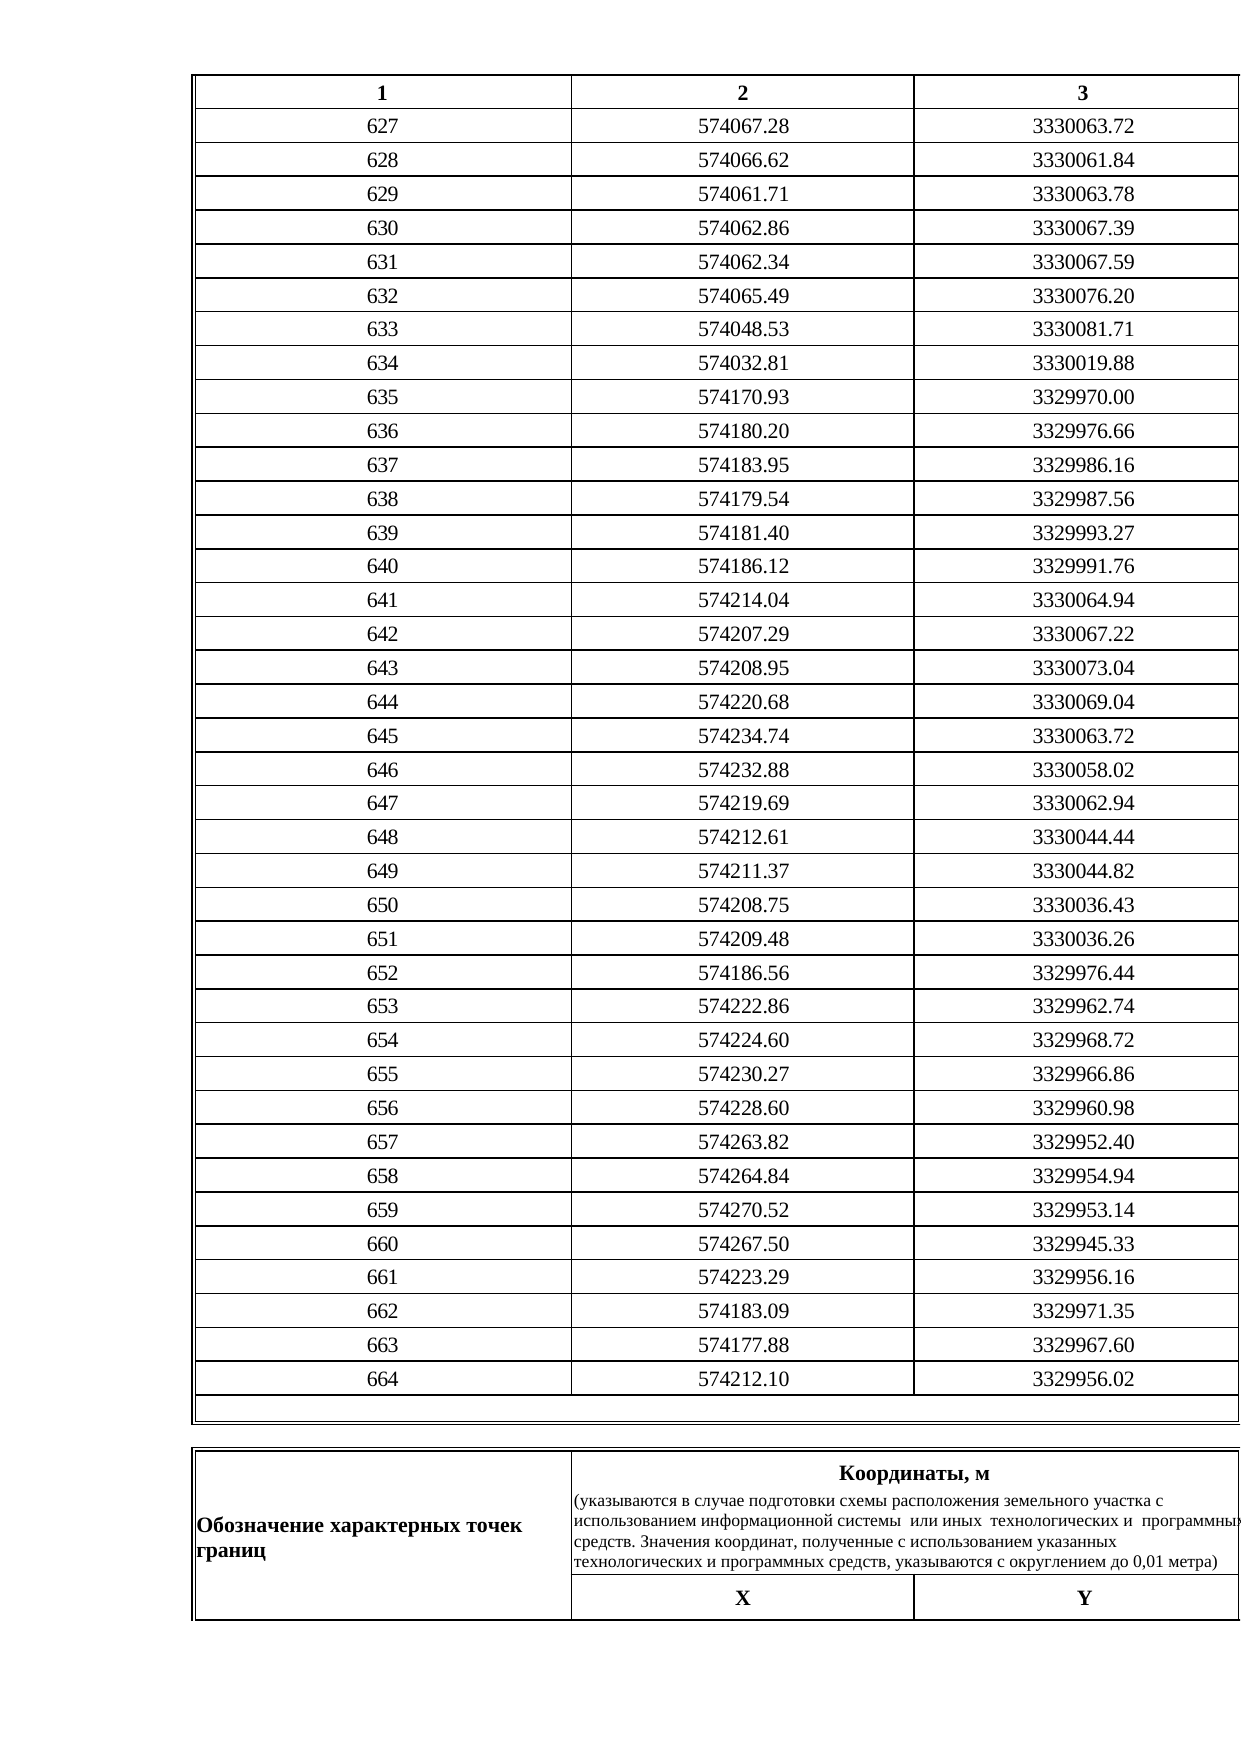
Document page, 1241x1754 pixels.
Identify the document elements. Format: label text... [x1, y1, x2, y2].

table_cell 656 [196, 1091, 571, 1123]
table_cell 651 [196, 922, 571, 954]
table_cell 3329967.60 [915, 1328, 1238, 1360]
table_cell 3330073.04 [915, 651, 1238, 683]
table_cell 628 [196, 143, 571, 175]
table_cell 3329954.94 [915, 1159, 1238, 1191]
table_cell 574209.48 [572, 922, 913, 954]
table_cell 3330063.78 [915, 177, 1238, 209]
table_cell 574066.62 [572, 143, 913, 175]
table_cell 637 [196, 448, 571, 480]
table_cell 649 [196, 854, 571, 886]
table_cell 574267.50 [572, 1227, 913, 1259]
table_cell 574219.69 [572, 786, 913, 819]
table_cell 3329953.14 [915, 1193, 1238, 1225]
table_cell 647 [196, 786, 571, 819]
table_cell 3329986.16 [915, 448, 1238, 480]
table_cell 2 [572, 76, 913, 108]
table_cell 629 [196, 177, 571, 209]
table_cell 574212.61 [572, 820, 913, 852]
table_cell 574048.53 [572, 312, 913, 345]
table_cell 639 [196, 516, 571, 548]
table_cell 654 [196, 1023, 571, 1056]
table_cell 574208.75 [572, 888, 913, 920]
table_cell 574263.82 [572, 1125, 913, 1157]
table_cell 3329976.66 [915, 414, 1238, 446]
table_cell 3330067.59 [915, 245, 1238, 277]
table_cell 663 [196, 1328, 571, 1360]
table_cell 574234.74 [572, 719, 913, 751]
table_cell 3330036.26 [915, 922, 1238, 954]
table_cell 3330044.82 [915, 854, 1238, 886]
table_cell 574062.34 [572, 245, 913, 277]
table_cell 3329987.56 [915, 482, 1238, 514]
table_cell 652 [196, 956, 571, 988]
table_cell 574183.95 [572, 448, 913, 480]
table_cell 657 [196, 1125, 571, 1157]
table_cell 3330069.04 [915, 685, 1238, 717]
table_cell 636 [196, 414, 571, 446]
table_cell 574214.04 [572, 583, 913, 616]
table_cell 640 [196, 550, 571, 582]
table_cell 3330063.72 [915, 719, 1238, 751]
table_cell 3330019.88 [915, 346, 1238, 378]
table_cell 574183.09 [572, 1294, 913, 1326]
table_cell 574212.10 [572, 1362, 913, 1394]
table_cell 574180.20 [572, 414, 913, 446]
table_cell 574179.54 [572, 482, 913, 514]
table_cell 574222.86 [572, 990, 913, 1022]
table_cell 3329966.86 [915, 1057, 1238, 1089]
table_cell 644 [196, 685, 571, 717]
table_cell [196, 1396, 1238, 1421]
table_cell 574065.49 [572, 279, 913, 311]
table_cell 648 [196, 820, 571, 852]
table_cell 635 [196, 380, 571, 412]
table_cell 3329991.76 [915, 550, 1238, 582]
table_cell 574211.37 [572, 854, 913, 886]
table_cell 662 [196, 1294, 571, 1326]
table_cell 574264.84 [572, 1159, 913, 1191]
table_cell 3330067.39 [915, 211, 1238, 243]
table_cell 574177.88 [572, 1328, 913, 1360]
table_cell 574208.95 [572, 651, 913, 683]
table_cell 3329970.00 [915, 380, 1238, 412]
table_cell 661 [196, 1260, 571, 1293]
table_cell 658 [196, 1159, 571, 1191]
table_cell 646 [196, 753, 571, 785]
table_cell 3329968.72 [915, 1023, 1238, 1056]
table_cell 655 [196, 1057, 571, 1089]
table_cell 645 [196, 719, 571, 751]
table_cell 660 [196, 1227, 571, 1259]
table_cell 627 [196, 109, 571, 142]
table_cell 574223.29 [572, 1260, 913, 1293]
table_cell 3330062.94 [915, 786, 1238, 819]
table_header Координаты, м (указываются в случае подготовки схемы расположения земельного участка с использованием информационной системы или иных технологических и программных средств. Значения координат, полученные с использованием указанных технологических и программных средств, указываются с округлением до 0,01 метра) [572, 1452, 1238, 1573]
table_cell 3329976.44 [915, 956, 1238, 988]
table_cell X [572, 1575, 913, 1619]
table_cell 3329945.33 [915, 1227, 1238, 1259]
table_cell 574062.86 [572, 211, 913, 243]
table_cell 633 [196, 312, 571, 345]
table_cell 630 [196, 211, 571, 243]
table_cell 3329956.16 [915, 1260, 1238, 1293]
table_cell 3330067.22 [915, 617, 1238, 649]
table_cell 3330064.94 [915, 583, 1238, 616]
table_cell 3330081.71 [915, 312, 1238, 345]
table_cell 574230.27 [572, 1057, 913, 1089]
table_cell 574170.93 [572, 380, 913, 412]
table_cell 638 [196, 482, 571, 514]
table_cell 3 [915, 76, 1238, 108]
table_cell 3330076.20 [915, 279, 1238, 311]
table_cell 643 [196, 651, 571, 683]
table_cell 574228.60 [572, 1091, 913, 1123]
table_cell 3329956.02 [915, 1362, 1238, 1394]
table_cell 574232.88 [572, 753, 913, 785]
table_cell 574186.12 [572, 550, 913, 582]
table_cell 574061.71 [572, 177, 913, 209]
table_cell 650 [196, 888, 571, 920]
table_header Обозначение характерных точек границ [196, 1452, 571, 1619]
table_cell 3329960.98 [915, 1091, 1238, 1123]
table_cell 574181.40 [572, 516, 913, 548]
table_cell 574032.81 [572, 346, 913, 378]
table_cell 659 [196, 1193, 571, 1225]
table_cell 632 [196, 279, 571, 311]
table_cell 1 [196, 76, 571, 108]
table_cell 574207.29 [572, 617, 913, 649]
table_cell 3329962.74 [915, 990, 1238, 1022]
table_cell 642 [196, 617, 571, 649]
table_cell 634 [196, 346, 571, 378]
table_cell 664 [196, 1362, 571, 1394]
table_cell 3329993.27 [915, 516, 1238, 548]
table_cell 3330044.44 [915, 820, 1238, 852]
table_cell 631 [196, 245, 571, 277]
table_cell 3329952.40 [915, 1125, 1238, 1157]
table_cell 3329971.35 [915, 1294, 1238, 1326]
table_cell 653 [196, 990, 571, 1022]
table_cell 574186.56 [572, 956, 913, 988]
table_cell 574224.60 [572, 1023, 913, 1056]
table_cell 574270.52 [572, 1193, 913, 1225]
table_cell 3330058.02 [915, 753, 1238, 785]
table_cell Y [915, 1575, 1238, 1619]
table_cell 574067.28 [572, 109, 913, 142]
table_cell 574220.68 [572, 685, 913, 717]
table_cell 3330061.84 [915, 143, 1238, 175]
table_cell 3330036.43 [915, 888, 1238, 920]
table_cell 3330063.72 [915, 109, 1238, 142]
table_cell 641 [196, 583, 571, 616]
